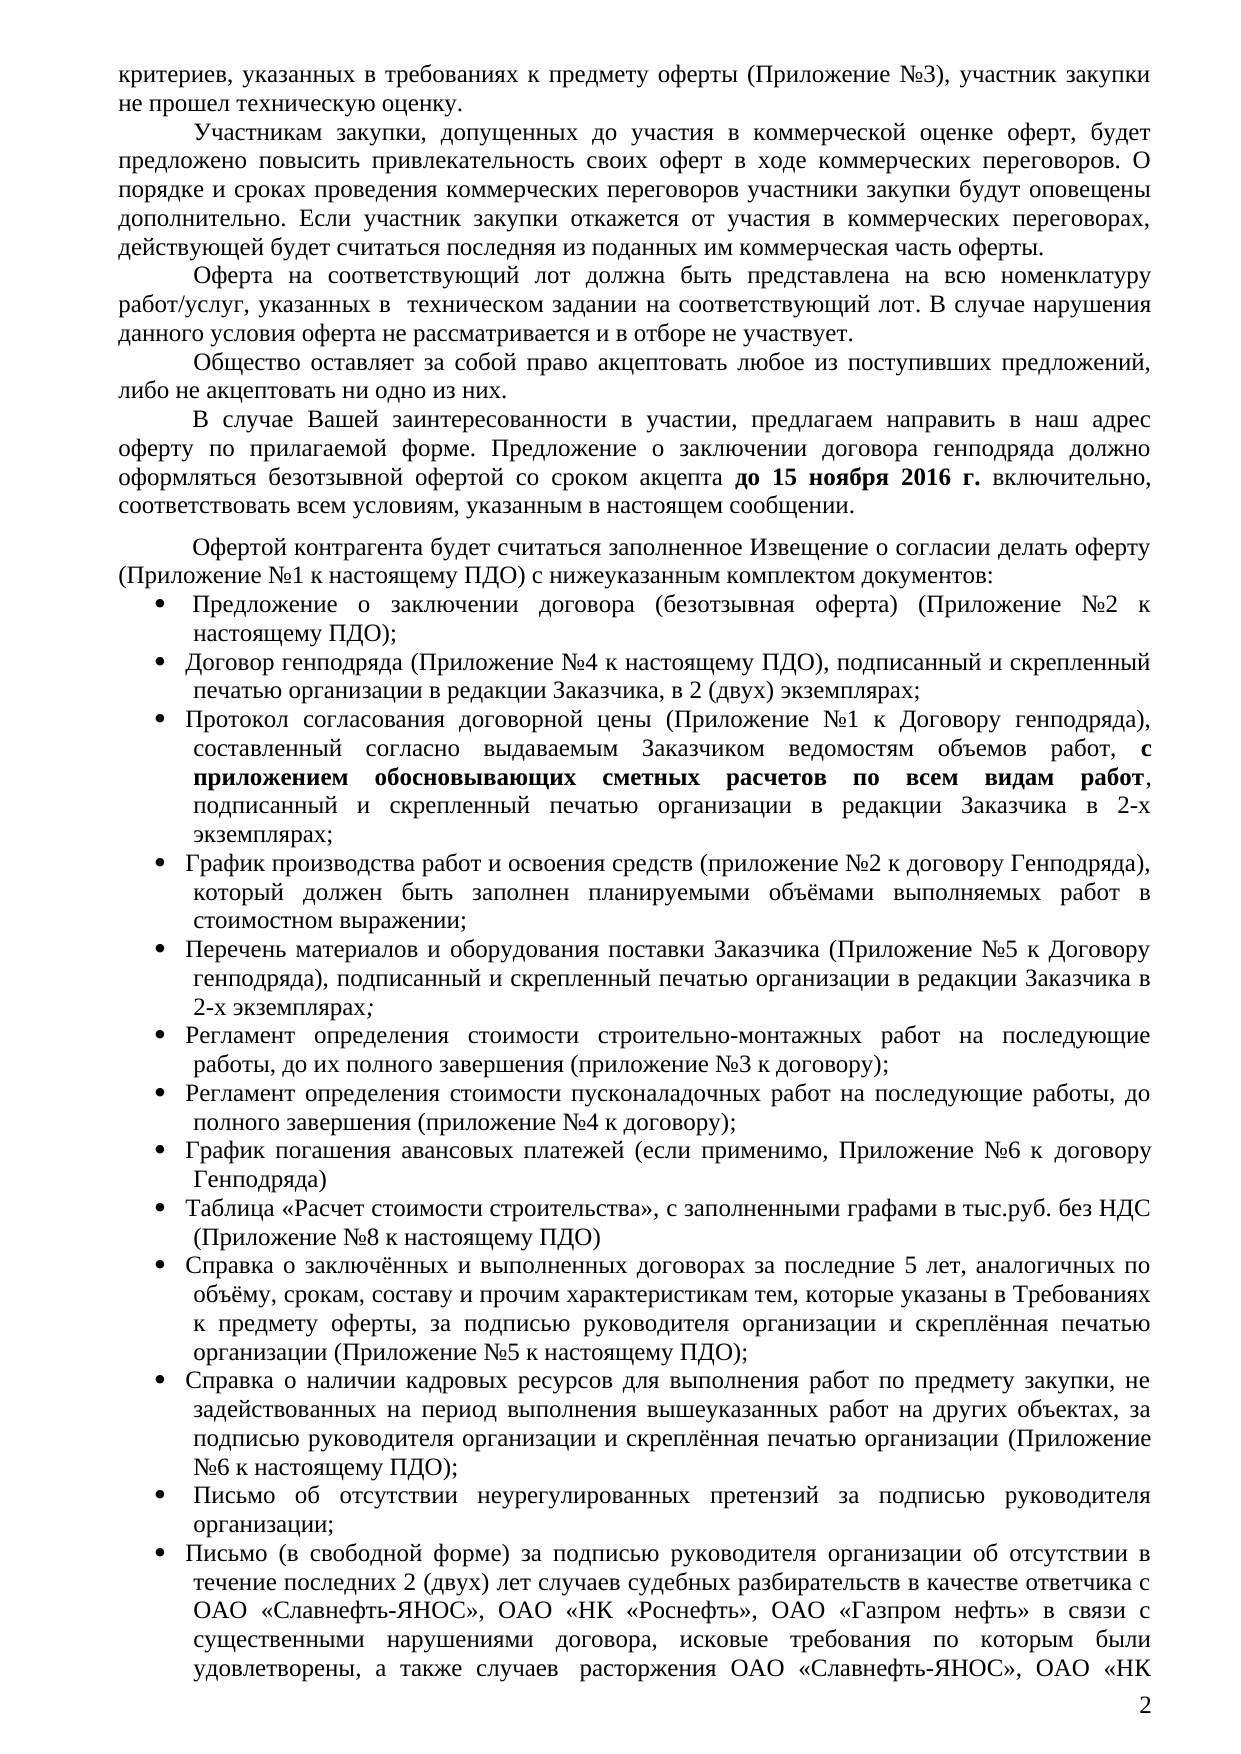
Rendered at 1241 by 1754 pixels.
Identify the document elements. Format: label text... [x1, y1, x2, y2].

list Предложение о заключении договора (безотзывная оферта) (Приложение №2 к настоящему ПДО); [156, 589, 1152, 647]
text Оферта на соответствующий лот должна быть представлена на всю номенклатуру работ/услуг, указанных в техническом задании на соответствующий лот. В случае нарушения данного условия оферта не рассматривается и в отборе не участвует. [118, 260, 1152, 347]
list Справка о наличии кадровых ресурсов для выполнения работ по предмету закупки, не задействованных на период выполнения вышеуказанных работ на других объектах, за подписью руководителя организации и скреплённая печатью организации (Приложение №6 к настоящему ПДО); [156, 1365, 1152, 1480]
list Регламент определения стоимости строительно-монтажных работ на последующие работы, до их полного завершения (приложение №3 к договору); [156, 1020, 1152, 1078]
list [156, 1538, 1152, 1682]
list Перечень материалов и оборудования поставки Заказчика (Приложение №5 к Договору генподряда), подписанный и скрепленный печатью организации в редакции Заказчика в 2-х экземплярах; [156, 934, 1152, 1020]
list Протокол согласования договорной цены (Приложение №1 к Договору генподряда), составленный согласно выдаваемым Заказчиком ведомостям объемов работ, с приложением обосновывающих сметных расчетов по всем видам работ, подписанный и скрепленный печатью организации в редакции Заказчика в 2-х экземплярах; [156, 704, 1152, 848]
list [118, 59, 1152, 117]
text Участникам закупки, допущенных до участия в коммерческой оценке оферт, будет предложено повысить привлекательность своих оферт в ходе коммерческих переговоров. О порядке и сроках проведения коммерческих переговоров участники закупки будут оповещены дополнительно. Если участник закупки откажется от участия в коммерческих переговорах, действующей будет считаться последняя из поданных им коммерческая часть оферты. [118, 117, 1152, 260]
list Регламент определения стоимости пусконаладочных работ на последующие работы, до полного завершения (приложение №4 к договору); [156, 1078, 1152, 1135]
list Договор генподряда (Приложение №4 к настоящему ПДО), подписанный и скрепленный печатью организации в редакции Заказчика, в 2 (двух) экземплярах; [156, 647, 1152, 704]
text Общество оставляет за собой право акцептовать любое из поступивших предложений, либо не акцептовать ни одно из них. [118, 347, 1152, 404]
list График погашения авансовых платежей (если применимо, Приложение №6 к договору Генподряда) [156, 1135, 1152, 1193]
text В случае Вашей заинтересованности в участии, предлагаем направить в наш адрес оферту по прилагаемой форме. Предложение о заключении договора генподряда должно оформляться безотзывной офертой со сроком акцепта до 15 ноября 2016 г. включительно, соответствовать всем условиям, указанным в настоящем сообщении. [118, 404, 1152, 519]
list График производства работ и освоения средств (приложение №2 к договору Генподряда), который должен быть заполнен планируемыми объёмами выполняемых работ в стоимостном выражении; [156, 848, 1152, 934]
list Письмо об отсутствии неурегулированных претензий за подписью руководителя организации; [156, 1480, 1152, 1538]
text Офертой контрагента будет считаться заполненное Извещение о согласии делать оферту (Приложение №1 к настоящему ПДО) с нижеуказанным комплектом документов: [118, 532, 1152, 589]
list Таблица «Расчет стоимости строительства», с заполненными графами в тыс.руб. без НДС (Приложение №8 к настоящему ПДО) [156, 1193, 1152, 1250]
list Справка о заключённых и выполненных договорах за последние 5 лет, аналогичных по объёму, срокам, составу и прочим характеристикам тем, которые указаны в Требованиях к предмету оферты, за подписью руководителя организации и скреплённая печатью организации (Приложение №5 к настоящему ПДО); [156, 1250, 1152, 1365]
